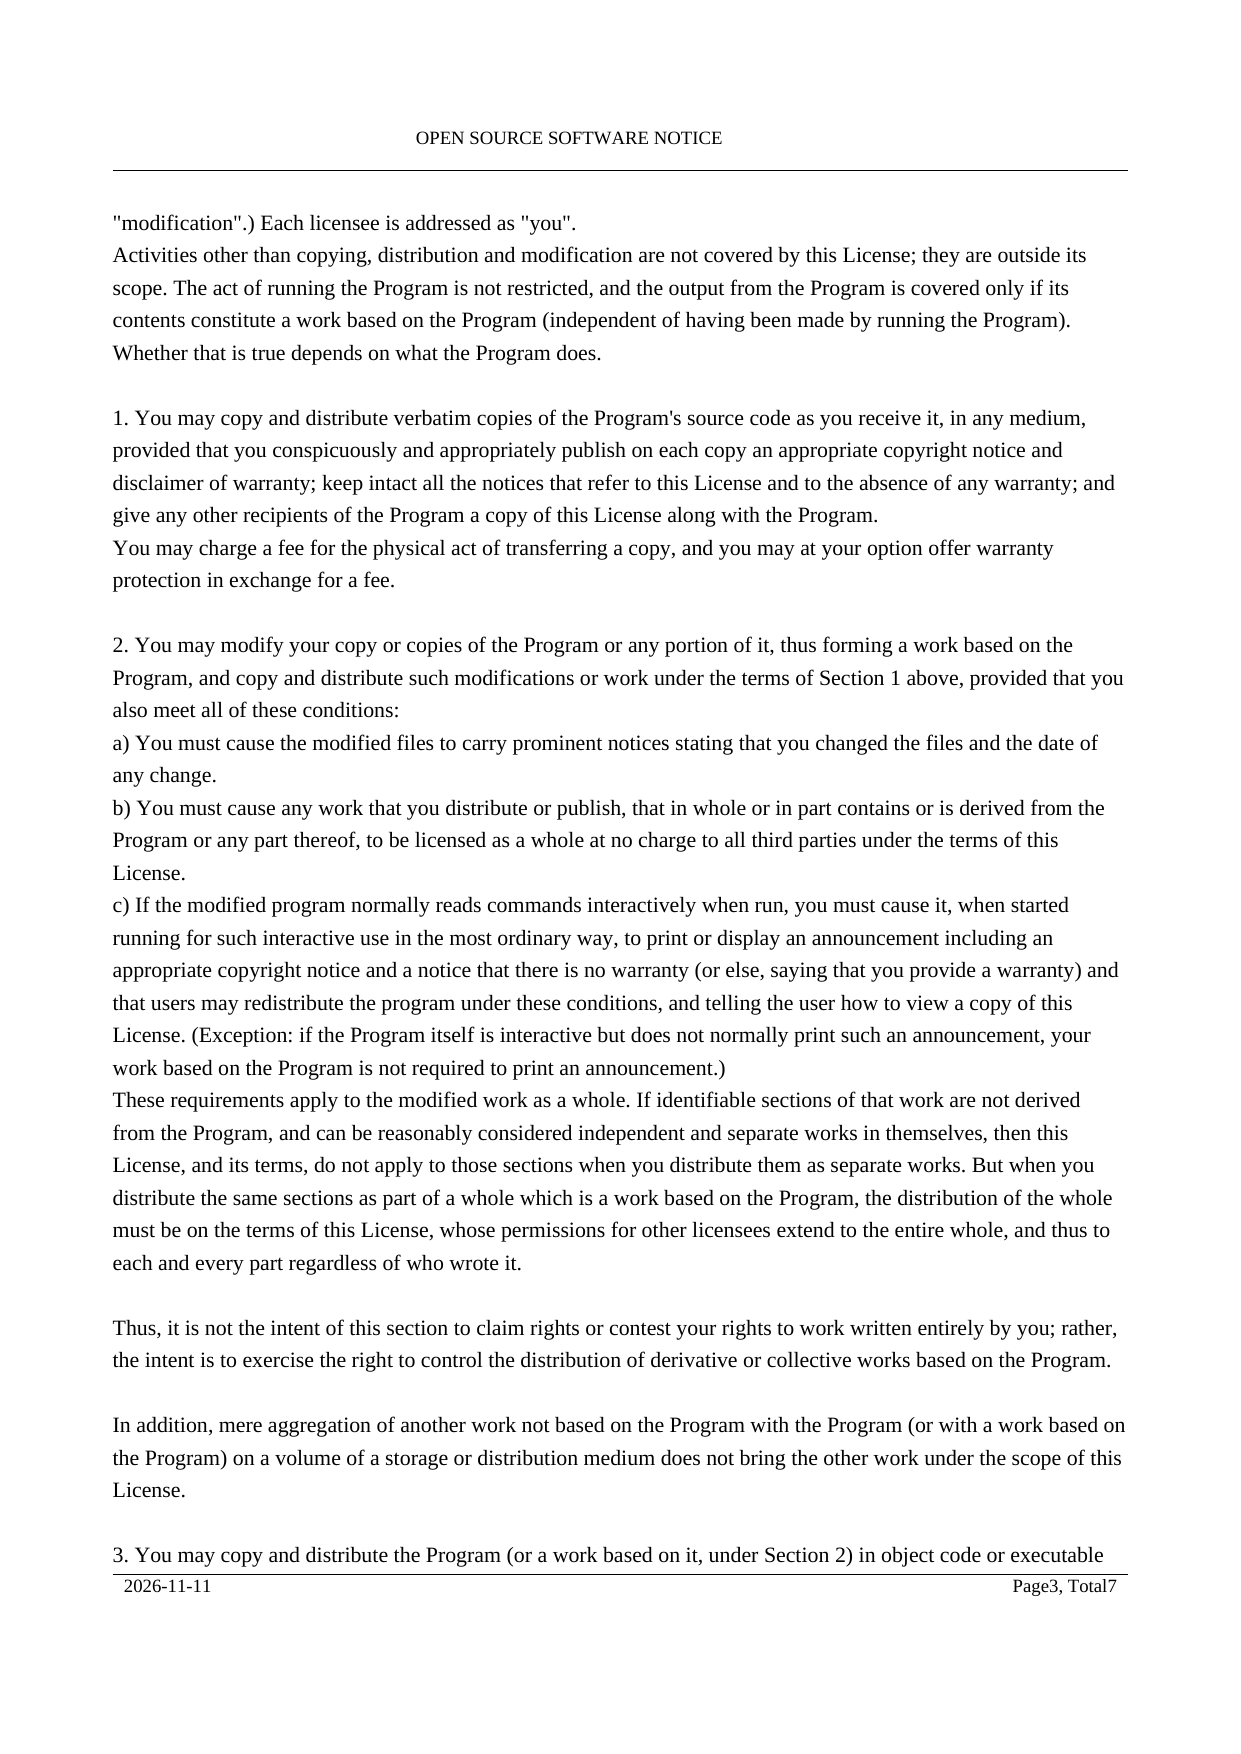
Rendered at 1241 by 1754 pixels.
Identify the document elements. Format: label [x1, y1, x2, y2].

text [112, 206, 1128, 1571]
